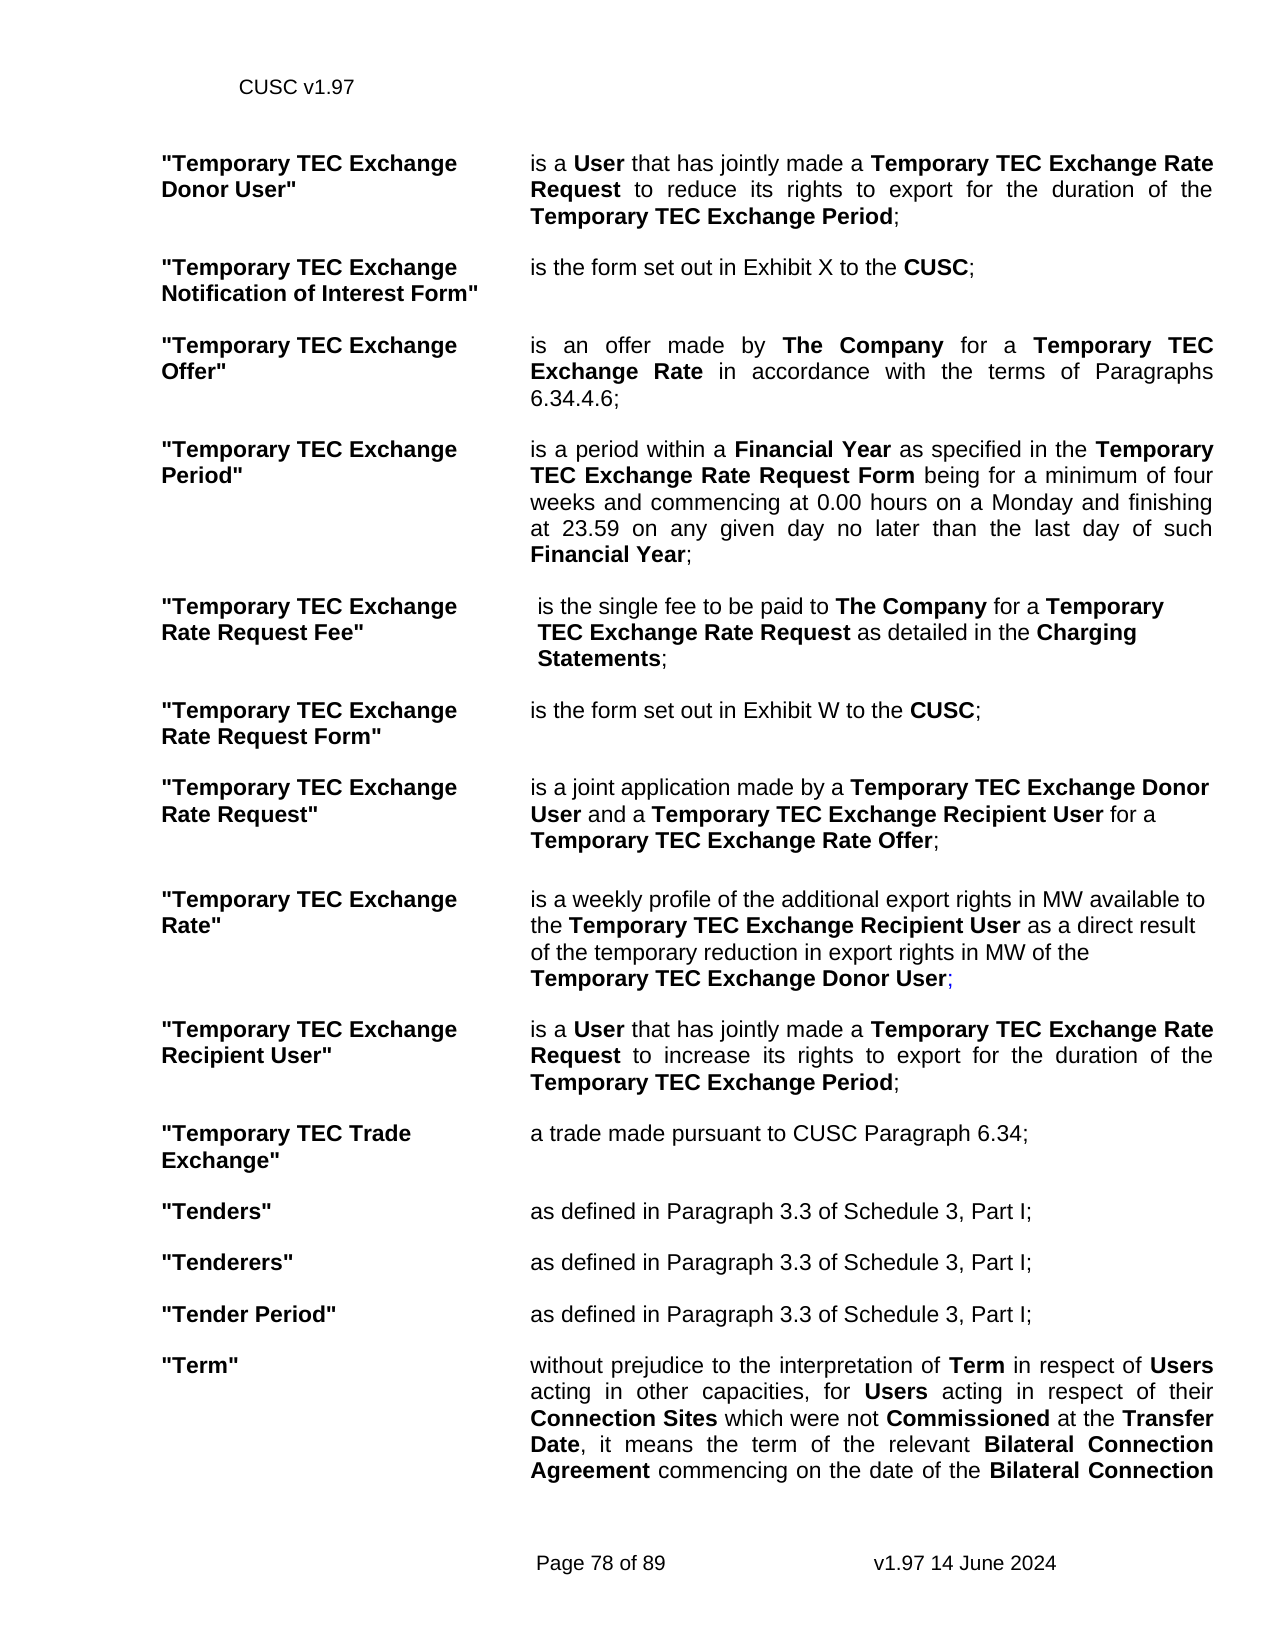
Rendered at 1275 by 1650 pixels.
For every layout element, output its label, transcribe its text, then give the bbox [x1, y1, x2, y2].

table_cell is an offer made by The Company for a Temporary TEC Exchange Rate in accordance with the terms of Paragraphs 6.34.4.6; [519, 332, 1225, 436]
table_cell "Temporary TEC Exchange Rate Request Fee" [150, 593, 519, 697]
table_cell "Temporary TEC Exchange Recipient User" [150, 1016, 519, 1120]
table_cell "Temporary TEC Exchange Donor User" [150, 150, 519, 254]
table_cell is a User that has jointly made a Temporary TEC Exchange Rate Request to reduce its rights to export for the duration of the Temporary TEC Exchange Period; [519, 150, 1225, 254]
table_cell as defined in Paragraph 3.3 of Schedule 3, Part I; [519, 1198, 1225, 1249]
table_cell is the form set out in Exhibit X to the CUSC; [519, 254, 1225, 332]
table_cell "Temporary TEC Exchange Rate Request Form" [150, 697, 519, 774]
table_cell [519, 1352, 1225, 1484]
table_cell is the form set out in Exhibit W to the CUSC; [519, 697, 1225, 774]
table_cell "Temporary TEC Exchange Period" [150, 436, 519, 593]
table_cell a trade made pursuant to CUSC Paragraph 6.34; [519, 1120, 1225, 1198]
table_cell "Temporary TEC Exchange Notification of Interest Form" [150, 254, 519, 332]
table_cell is a User that has jointly made a Temporary TEC Exchange Rate Request to increase its rights to export for the duration of the Temporary TEC Exchange Period; [519, 1016, 1225, 1120]
table_cell is a joint application made by a Temporary TEC Exchange Donor User and a Temporary TEC Exchange Recipient User for a Temporary TEC Exchange Rate Offer; [519, 774, 1225, 886]
table_cell "Temporary TEC Exchange Rate" [150, 886, 519, 1016]
table_cell "Temporary TEC Exchange Rate Request" [150, 774, 519, 886]
table_cell "Tenders" [150, 1198, 519, 1249]
table_cell "Tender Period" [150, 1301, 519, 1352]
table_cell is the single fee to be paid to The Company for a Temporary TEC Exchange Rate Request as detailed in the Charging Statements; [519, 593, 1225, 697]
table_cell "Temporary TEC Trade Exchange" [150, 1120, 519, 1198]
table_cell "Tenderers" [150, 1249, 519, 1301]
table_cell is a period within a Financial Year as specified in the Temporary TEC Exchange Rate Request Form being for a minimum of four weeks and commencing at 0.00 hours on a Monday and finishing at 23.59 on any given day no later than the last day of such Financial Year; [519, 436, 1225, 593]
table_cell as defined in Paragraph 3.3 of Schedule 3, Part I; [519, 1301, 1225, 1352]
table_cell is a weekly profile of the additional export rights in MW available to the Temporary TEC Exchange Recipient User as a direct result of the temporary reduction in export rights in MW of the Temporary TEC Exchange Donor User; [519, 886, 1225, 1016]
table_cell "Term" [150, 1352, 519, 1484]
table_cell "Temporary TEC Exchange Offer" [150, 332, 519, 436]
table_cell as defined in Paragraph 3.3 of Schedule 3, Part I; [519, 1249, 1225, 1301]
